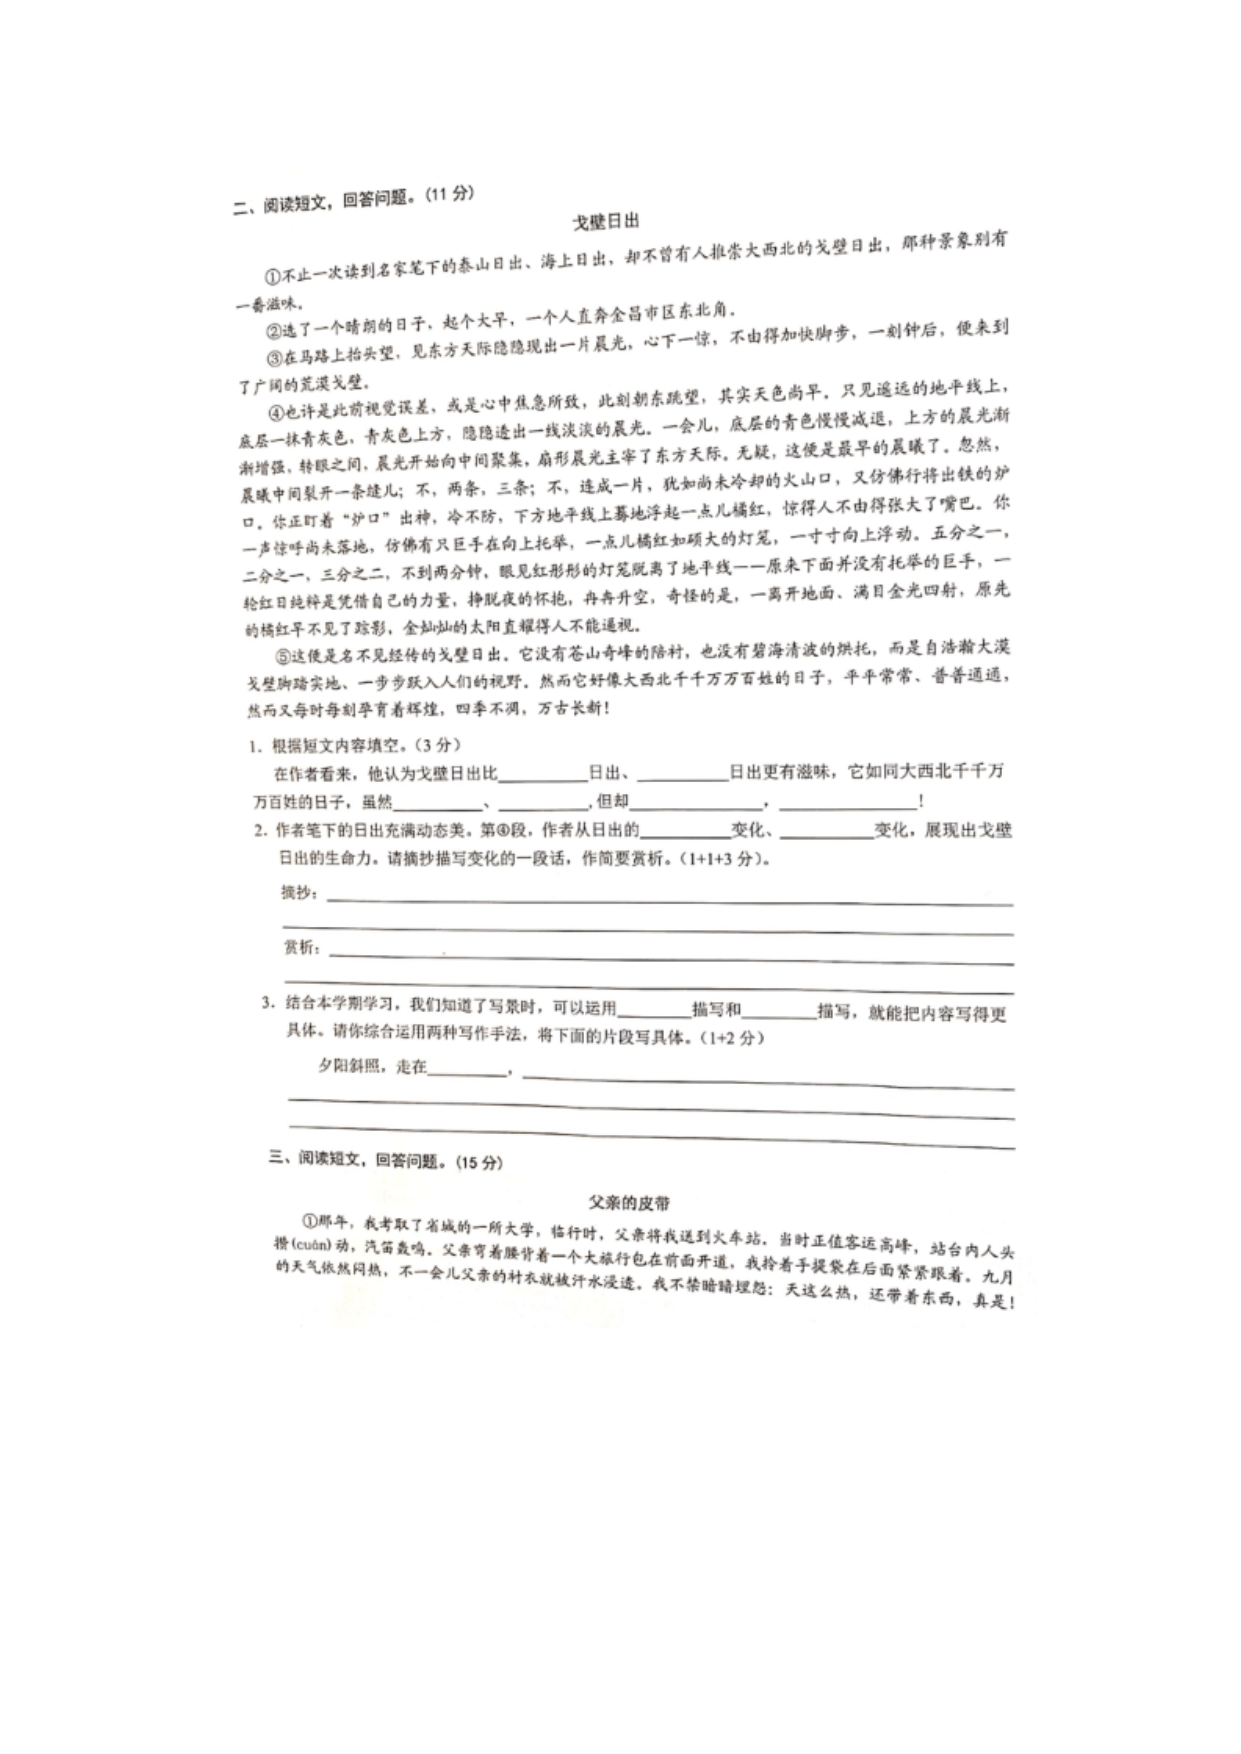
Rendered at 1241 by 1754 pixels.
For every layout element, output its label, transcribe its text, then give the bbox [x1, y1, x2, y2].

picture [202, 162, 1038, 1328]
